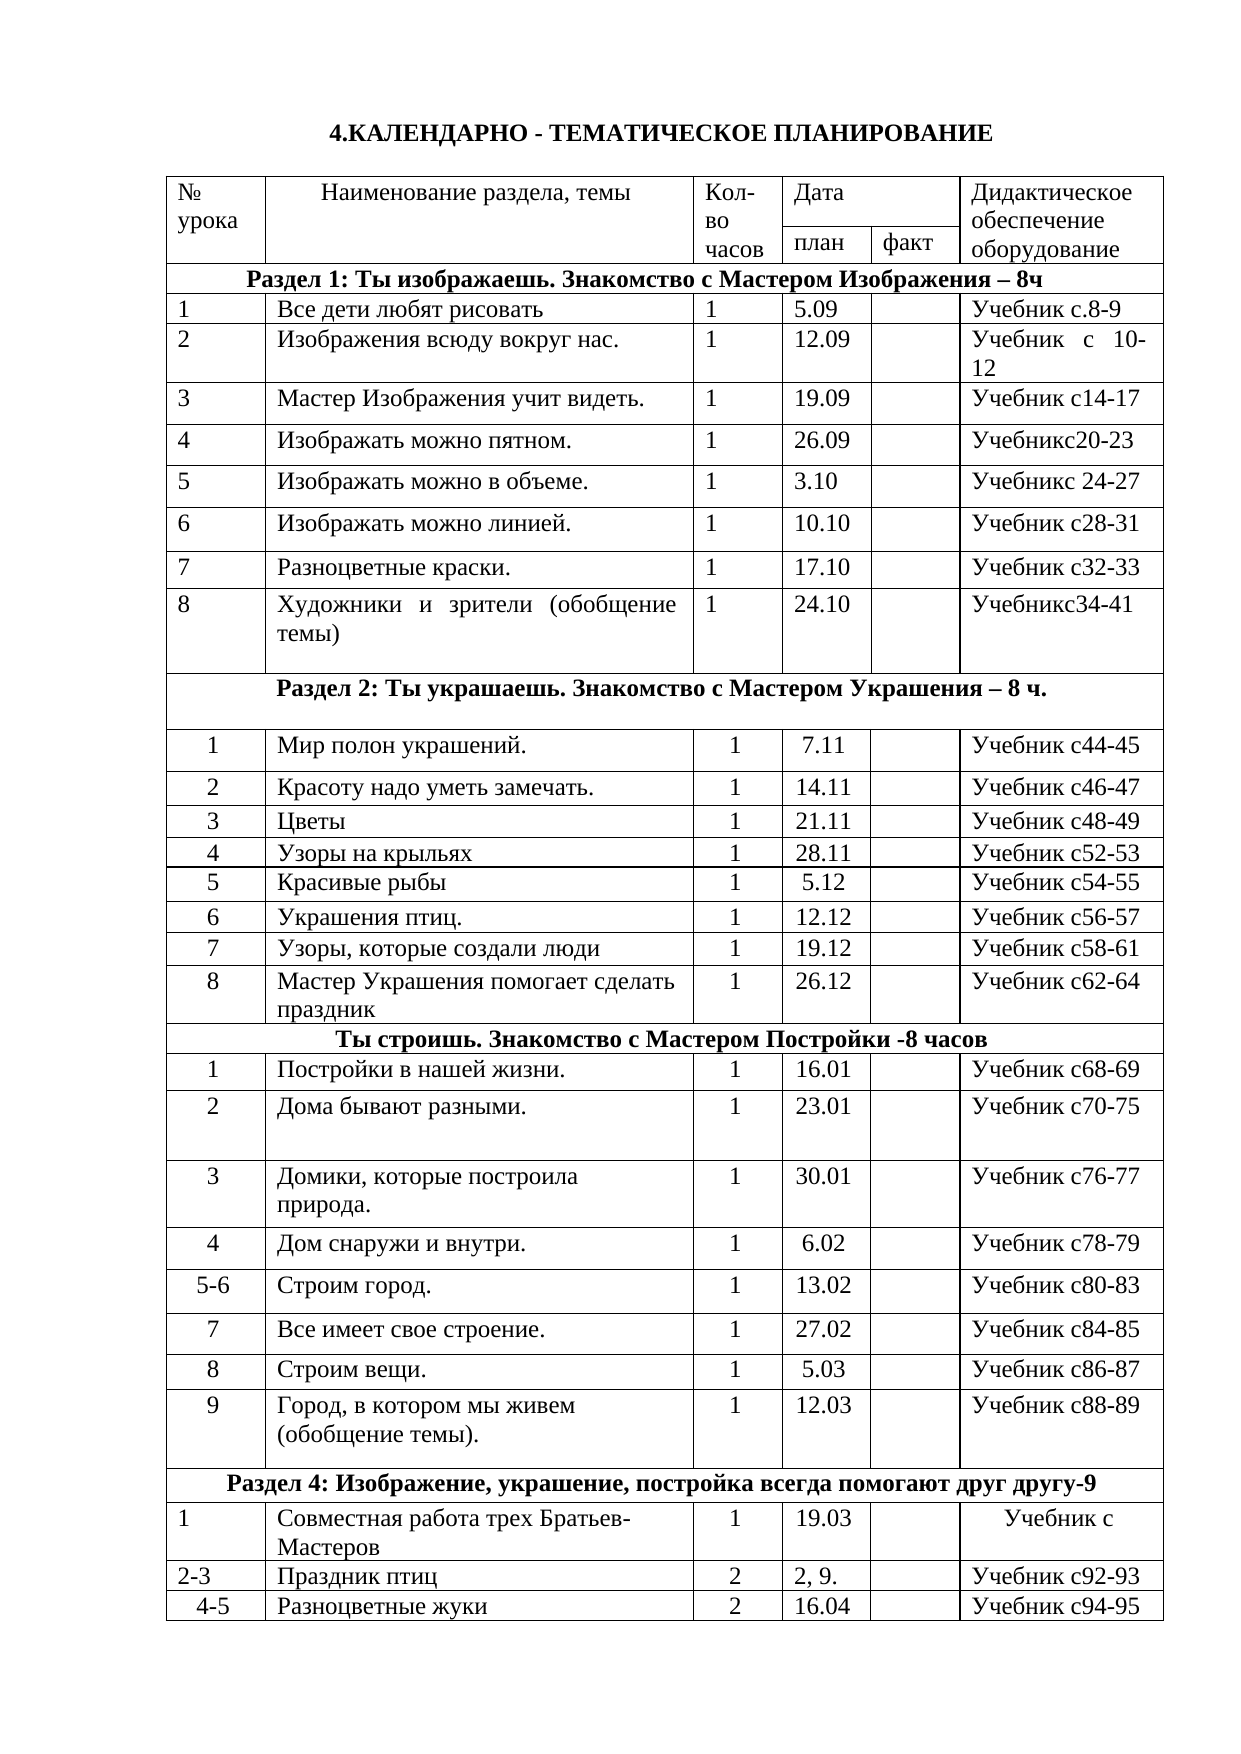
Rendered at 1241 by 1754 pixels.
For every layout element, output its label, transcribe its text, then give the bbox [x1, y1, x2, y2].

table_cell [871, 838, 959, 866]
table_cell Учебник с 10-12 [961, 324, 1163, 382]
table_cell 2 [167, 772, 265, 805]
table_cell 7 [167, 552, 265, 588]
table_cell Разноцветные жуки [266, 1591, 693, 1620]
table_cell 1 [694, 1091, 782, 1160]
table_cell 2 [694, 1561, 782, 1590]
table_cell Учебник с52-53 [961, 838, 1163, 866]
table_cell 1 [694, 1503, 782, 1560]
table_cell Учебник с88-89 [961, 1390, 1163, 1467]
table_cell Раздел 4: Изображение, украшение, постройка всегда помогают друг другу-9 [167, 1469, 1163, 1502]
table_cell [872, 294, 959, 323]
table_cell [871, 806, 959, 837]
table_cell 5-6 [167, 1270, 265, 1313]
table_cell [872, 552, 959, 588]
table_cell [872, 466, 959, 507]
table_cell [871, 1228, 959, 1269]
table_cell 1 [694, 966, 782, 1023]
table_cell Строим вещи. [266, 1355, 693, 1389]
table_cell 1 [694, 324, 782, 382]
table_cell 5 [167, 868, 265, 901]
table_cell 12.12 [783, 902, 870, 932]
table_cell Учебник с86-87 [961, 1355, 1163, 1389]
table_cell Разноцветные краски. [266, 552, 693, 588]
table_cell 1 [694, 1270, 782, 1313]
table_cell Учебник с46-47 [961, 772, 1163, 805]
table_cell 6 [167, 508, 265, 551]
table_cell [872, 383, 959, 424]
table_cell Учебник с44-45 [961, 730, 1163, 771]
table_cell Домики, которые построила природа. [266, 1161, 693, 1227]
table_cell [871, 1561, 959, 1590]
table_cell 9 [167, 1390, 265, 1467]
table_cell 30.01 [783, 1161, 870, 1227]
table_cell Красивые рыбы [266, 868, 693, 901]
table_cell 7 [167, 1314, 265, 1353]
table_cell [871, 1161, 959, 1227]
table_cell 21.11 [783, 806, 870, 837]
table_cell 7 [167, 933, 265, 965]
table_cell 3.10 [783, 466, 871, 507]
table_cell [871, 772, 959, 805]
table_cell 16.01 [783, 1054, 870, 1090]
table_cell Изображать можно линией. [266, 508, 693, 551]
table_cell 13.02 [783, 1270, 870, 1313]
table_cell 12.09 [783, 324, 871, 382]
table_cell Все имеет свое строение. [266, 1314, 693, 1353]
table_cell 10.10 [783, 508, 871, 551]
table_cell Ты строишь. Знакомство с Мастером Постройки -8 часов [167, 1024, 1163, 1053]
table_cell 2, 9. [783, 1561, 870, 1590]
table_cell 17.10 [783, 552, 871, 588]
table_cell Учебник с92-93 [961, 1561, 1163, 1590]
table_cell [871, 1270, 959, 1313]
table_cell 1 [694, 933, 782, 965]
table_cell [872, 589, 959, 672]
table_cell Учебник с80-83 [961, 1270, 1163, 1313]
table_cell 1 [694, 1390, 782, 1467]
table_cell 1 [694, 425, 782, 465]
table_cell 8 [167, 966, 265, 1023]
table_cell 1 [167, 1503, 265, 1560]
table_cell 6.02 [783, 1228, 870, 1269]
table_cell [872, 508, 959, 551]
table_cell Учебник с58-61 [961, 933, 1163, 965]
table_cell Украшения птиц. [266, 902, 693, 932]
table_cell Мир полон украшений. [266, 730, 693, 771]
table_header Дата [783, 177, 959, 226]
table_cell план [783, 227, 871, 263]
table_cell [871, 1054, 959, 1090]
table_cell 1 [694, 383, 782, 424]
table_cell 26.12 [783, 966, 870, 1023]
table_cell 1 [694, 1161, 782, 1227]
table_cell Совместная работа трех Братьев-Мастеров [266, 1503, 693, 1560]
table_header Наименование раздела, темы [266, 177, 693, 263]
table_cell 1 [694, 1228, 782, 1269]
table_cell [871, 1314, 959, 1353]
table_cell Мастер Изображения учит видеть. [266, 383, 693, 424]
table_cell Учебникс 24-27 [961, 466, 1163, 507]
table_cell 1 [694, 508, 782, 551]
table_cell 2 [167, 1091, 265, 1160]
table_cell Учебник с68-69 [961, 1054, 1163, 1090]
table_cell Учебник с78-79 [961, 1228, 1163, 1269]
table_cell 5 [167, 466, 265, 507]
table_cell 4 [167, 838, 265, 866]
table_cell 1 [694, 838, 782, 866]
table_cell 1 [694, 1054, 782, 1090]
table_cell 8 [167, 589, 265, 672]
table_cell Учебник с54-55 [961, 868, 1163, 901]
table_cell 3 [167, 806, 265, 837]
table_cell Праздник птиц [266, 1561, 693, 1590]
table_cell Учебник с.8-9 [961, 294, 1163, 323]
table_cell 1 [694, 552, 782, 588]
table_cell 3 [167, 383, 265, 424]
table_cell [871, 966, 959, 1023]
table_cell [871, 1091, 959, 1160]
table_cell 1 [694, 1355, 782, 1389]
table_cell Цветы [266, 806, 693, 837]
table_cell Учебник с48-49 [961, 806, 1163, 837]
table_cell [871, 933, 959, 965]
table_cell 4 [167, 1228, 265, 1269]
table_cell Учебник с84-85 [961, 1314, 1163, 1353]
table_cell [871, 1503, 959, 1560]
table_cell Строим город. [266, 1270, 693, 1313]
table_cell Художники и зрители (обобщение темы) [266, 589, 693, 672]
table_header № урока [167, 177, 265, 263]
table_cell 16.04 23.04 [783, 1591, 870, 1620]
table_cell Красоту надо уметь замечать. [266, 772, 693, 805]
table_cell 26.09 [783, 425, 871, 465]
table_cell Изображения всюду вокруг нас. [266, 324, 693, 382]
table_cell Дом снаружи и внутри. [266, 1228, 693, 1269]
table_cell Мастер Украшения помогает сделать праздник [266, 966, 693, 1023]
table_cell [872, 425, 959, 465]
table_cell Узоры на крыльях [266, 838, 693, 866]
table_cell 5.09 [783, 294, 871, 323]
table_cell Учебник с28-31 [961, 508, 1163, 551]
table_cell 19.09 [783, 383, 871, 424]
table_cell 1 [694, 1314, 782, 1353]
table_cell 19.03 [783, 1503, 870, 1560]
table_cell [871, 902, 959, 932]
table_cell [871, 1591, 959, 1620]
table_header Дидактическое обеспечение оборудование [961, 177, 1163, 263]
table_cell 2-3 [167, 1561, 265, 1590]
table_cell Узоры, которые создали люди [266, 933, 693, 965]
table_cell Учебник с62-64 [961, 966, 1163, 1023]
table_cell 3 [167, 1161, 265, 1227]
table_cell 8 [167, 1355, 265, 1389]
table_cell 24.10 [783, 589, 871, 672]
table_cell [871, 1390, 959, 1467]
table_cell Все дети любят рисовать [266, 294, 693, 323]
table_cell Город, в котором мы живем (обобщение темы). [266, 1390, 693, 1467]
table_cell 14.11 [783, 772, 870, 805]
table_cell 27.02 [783, 1314, 870, 1353]
table_cell 2 [694, 1591, 782, 1620]
table_cell 5.12 [783, 868, 870, 901]
table_cell 23.01 [783, 1091, 870, 1160]
table_cell 5.03 [783, 1355, 870, 1389]
table_cell Раздел 1: Ты изображаешь. Знакомство с Мастером Изображения – 8ч [167, 264, 1163, 293]
table_cell 1 [694, 868, 782, 901]
table_cell 28.11 [783, 838, 870, 866]
table_cell [871, 730, 959, 771]
table_cell Учебникс20-23 [961, 425, 1163, 465]
table_cell 7.11 [783, 730, 870, 771]
table_cell Учебник с94-95 [961, 1591, 1163, 1620]
table_cell 19.12 [783, 933, 870, 965]
table_cell [871, 868, 959, 901]
table_cell Учебник с [961, 1503, 1163, 1560]
table_cell 1 [167, 294, 265, 323]
table_cell 1 [694, 466, 782, 507]
table_cell 1 [694, 902, 782, 932]
table_cell 1 [694, 730, 782, 771]
table_cell 2 [167, 324, 265, 382]
table_cell Учебник с32-33 [961, 552, 1163, 588]
table_cell Учебник с70-75 [961, 1091, 1163, 1160]
table_cell 12.03 [783, 1390, 870, 1467]
table_cell Изображать можно в объеме. [266, 466, 693, 507]
table_cell Раздел 2: Ты украшаешь. Знакомство с Мастером Украшения – 8 ч. [167, 674, 1163, 729]
table_cell Дома бывают разными. [266, 1091, 693, 1160]
table_cell 1 [694, 806, 782, 837]
table_cell 1 [694, 294, 782, 323]
table_cell 6 [167, 902, 265, 932]
table_cell Учебник с14-17 [961, 383, 1163, 424]
table_cell 1 [167, 1054, 265, 1090]
table_cell факт [872, 227, 959, 263]
table_cell Учебник с56-57 [961, 902, 1163, 932]
table_cell Учебникс34-41 [961, 589, 1163, 672]
table_cell [872, 324, 959, 382]
text 4.КАЛЕНДАРНО - ТЕМАТИЧЕСКОЕ ПЛАНИРОВАНИЕ [177, 118, 1146, 147]
table_cell Изображать можно пятном. [266, 425, 693, 465]
table_cell [871, 1355, 959, 1389]
table_cell 1 [694, 589, 782, 672]
table_cell 1 [167, 730, 265, 771]
table_cell Постройки в нашей жизни. [266, 1054, 693, 1090]
table_header Кол-во часов [694, 177, 782, 263]
table_cell 1 [694, 772, 782, 805]
table_cell 4-5 [167, 1591, 265, 1620]
table_cell 4 [167, 425, 265, 465]
table_cell Учебник с76-77 [961, 1161, 1163, 1227]
